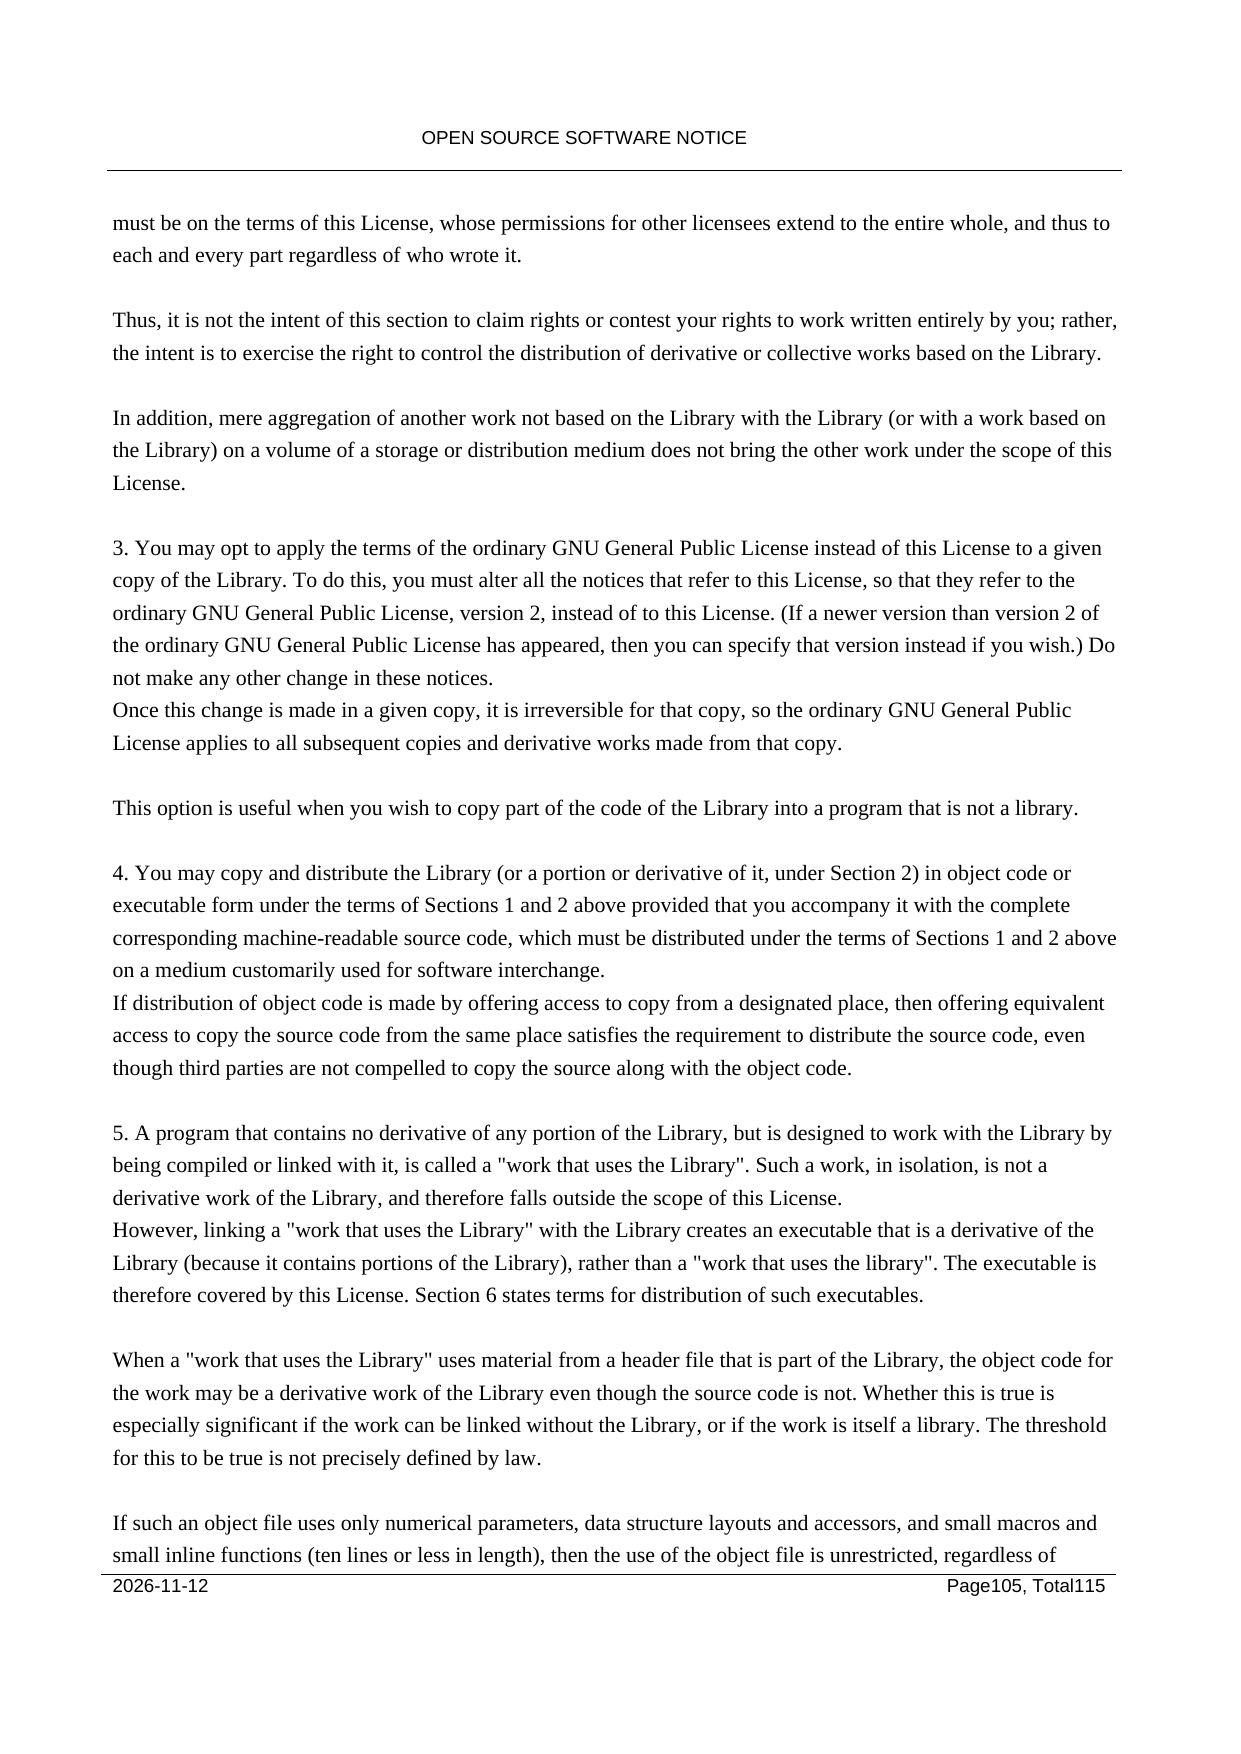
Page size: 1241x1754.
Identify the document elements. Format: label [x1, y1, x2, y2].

text [112, 206, 1128, 1571]
